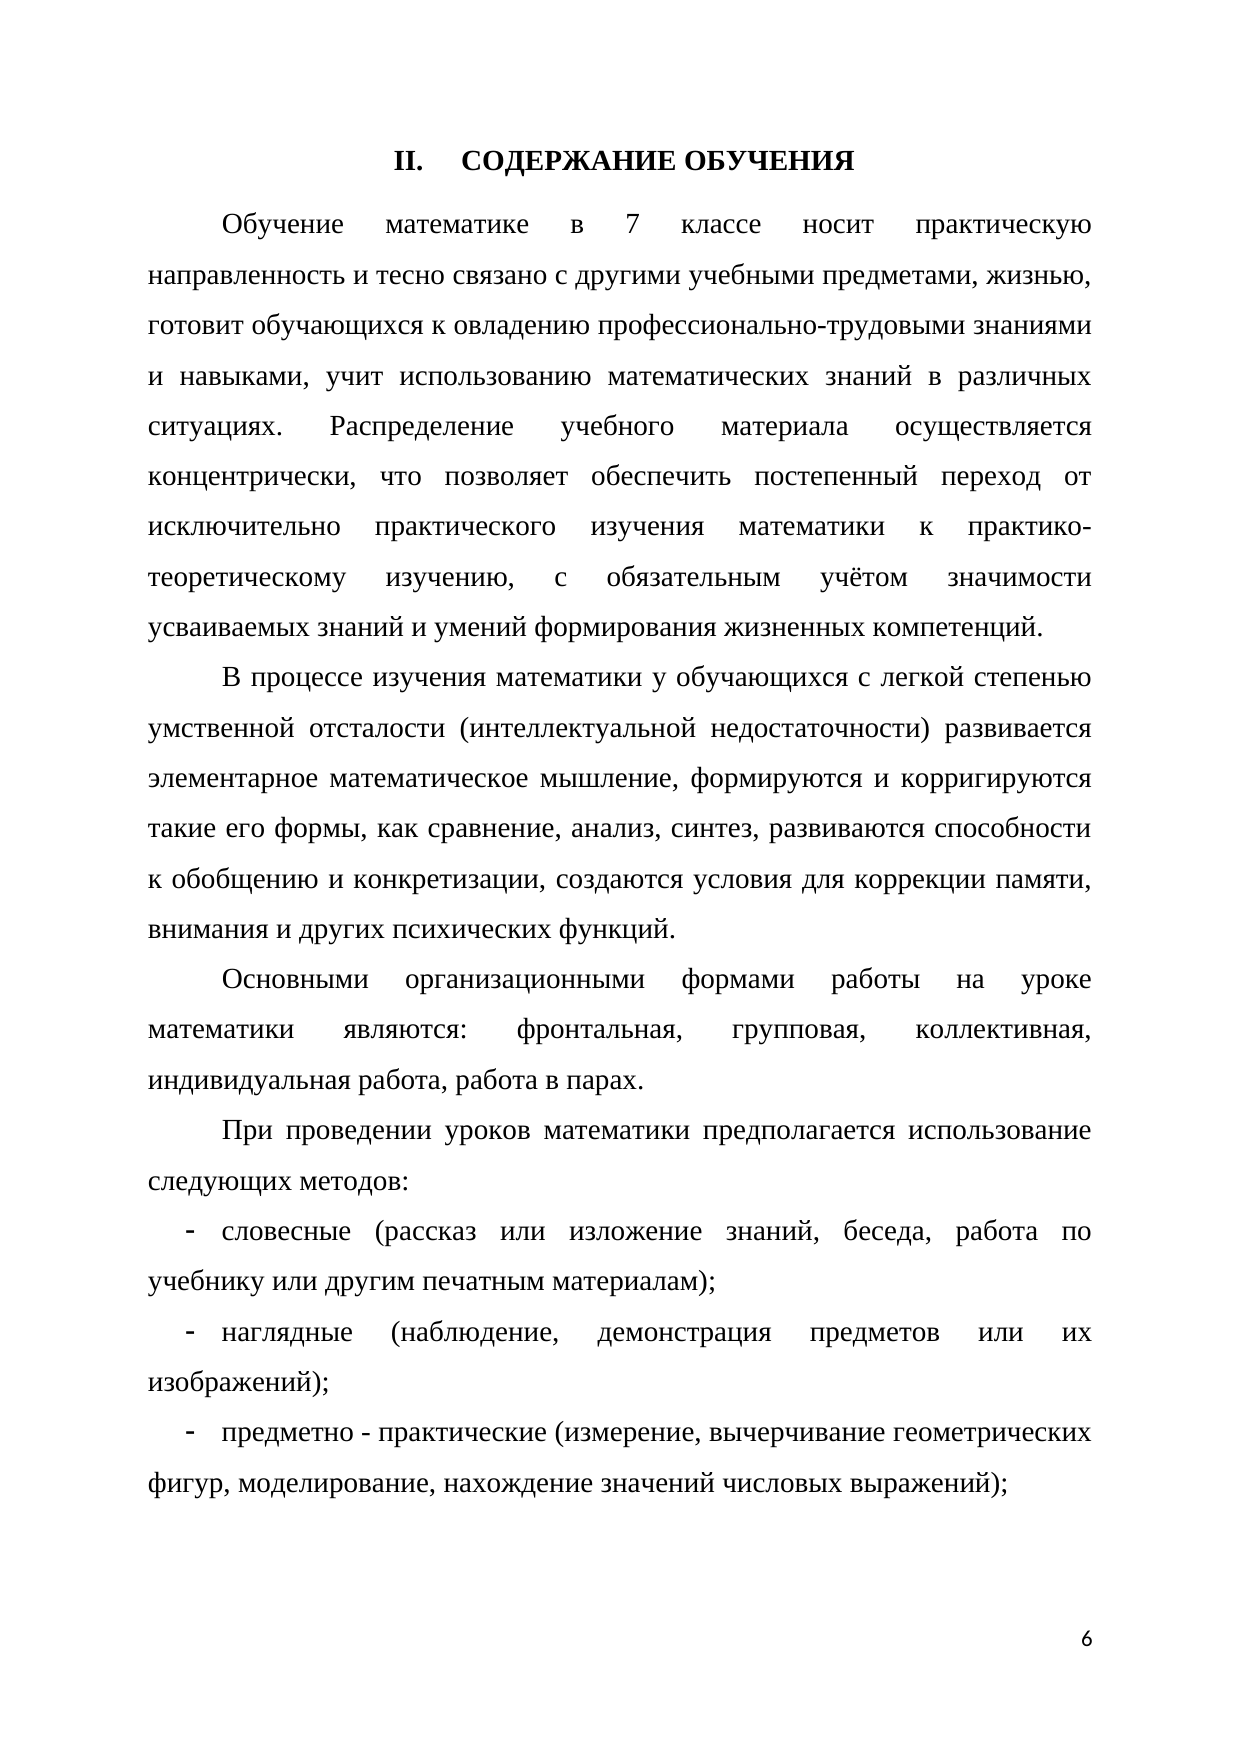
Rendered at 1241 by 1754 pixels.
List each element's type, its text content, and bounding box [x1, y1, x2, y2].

list словесные (рассказ или изложение знаний, беседа, работа по учебнику или другим печатным материалам); [148, 1213, 1092, 1297]
text Обучение математике в 7 классе носит практическую направленность и тесно связано с другими учебными предметами, жизнью, готовит обучающихся к овладению профессионально-трудовыми знаниями и навыками, учит использованию математических знаний в различных ситуациях. Распределение учебного материала осуществляется концентрически, что позволяет обеспечить постепенный переход от исключительно практического изучения математики к практико-теоретическому изучению, с обязательным учётом значимости усваиваемых знаний и умений формирования жизненных компетенций. [148, 207, 1092, 643]
list предметно - практические (измерение, вычерчивание геометрических фигур, моделирование, нахождение значений числовых выражений); [148, 1414, 1092, 1498]
text В процессе изучения математики у обучающихся с легкой степенью умственной отсталости (интеллектуальной недостаточности) развивается элементарное математическое мышление, формируются и корригируются такие его формы, как сравнение, анализ, синтез, развиваются способности к обобщению и конкретизации, создаются условия для коррекции памяти, внимания и других психических функций. [148, 659, 1092, 944]
text При проведении уроков математики предполагается использование следующих методов: [148, 1112, 1092, 1196]
text Основными организационными формами работы на уроке математики являются: фронтальная, групповая, коллективная, индивидуальная работа, работа в парах. [148, 961, 1092, 1096]
subtitle СОДЕРЖАНИЕ ОБУЧЕНИЯ [185, 143, 1092, 177]
list наглядные (наблюдение, демонстрация предметов или их изображений); [148, 1314, 1092, 1398]
